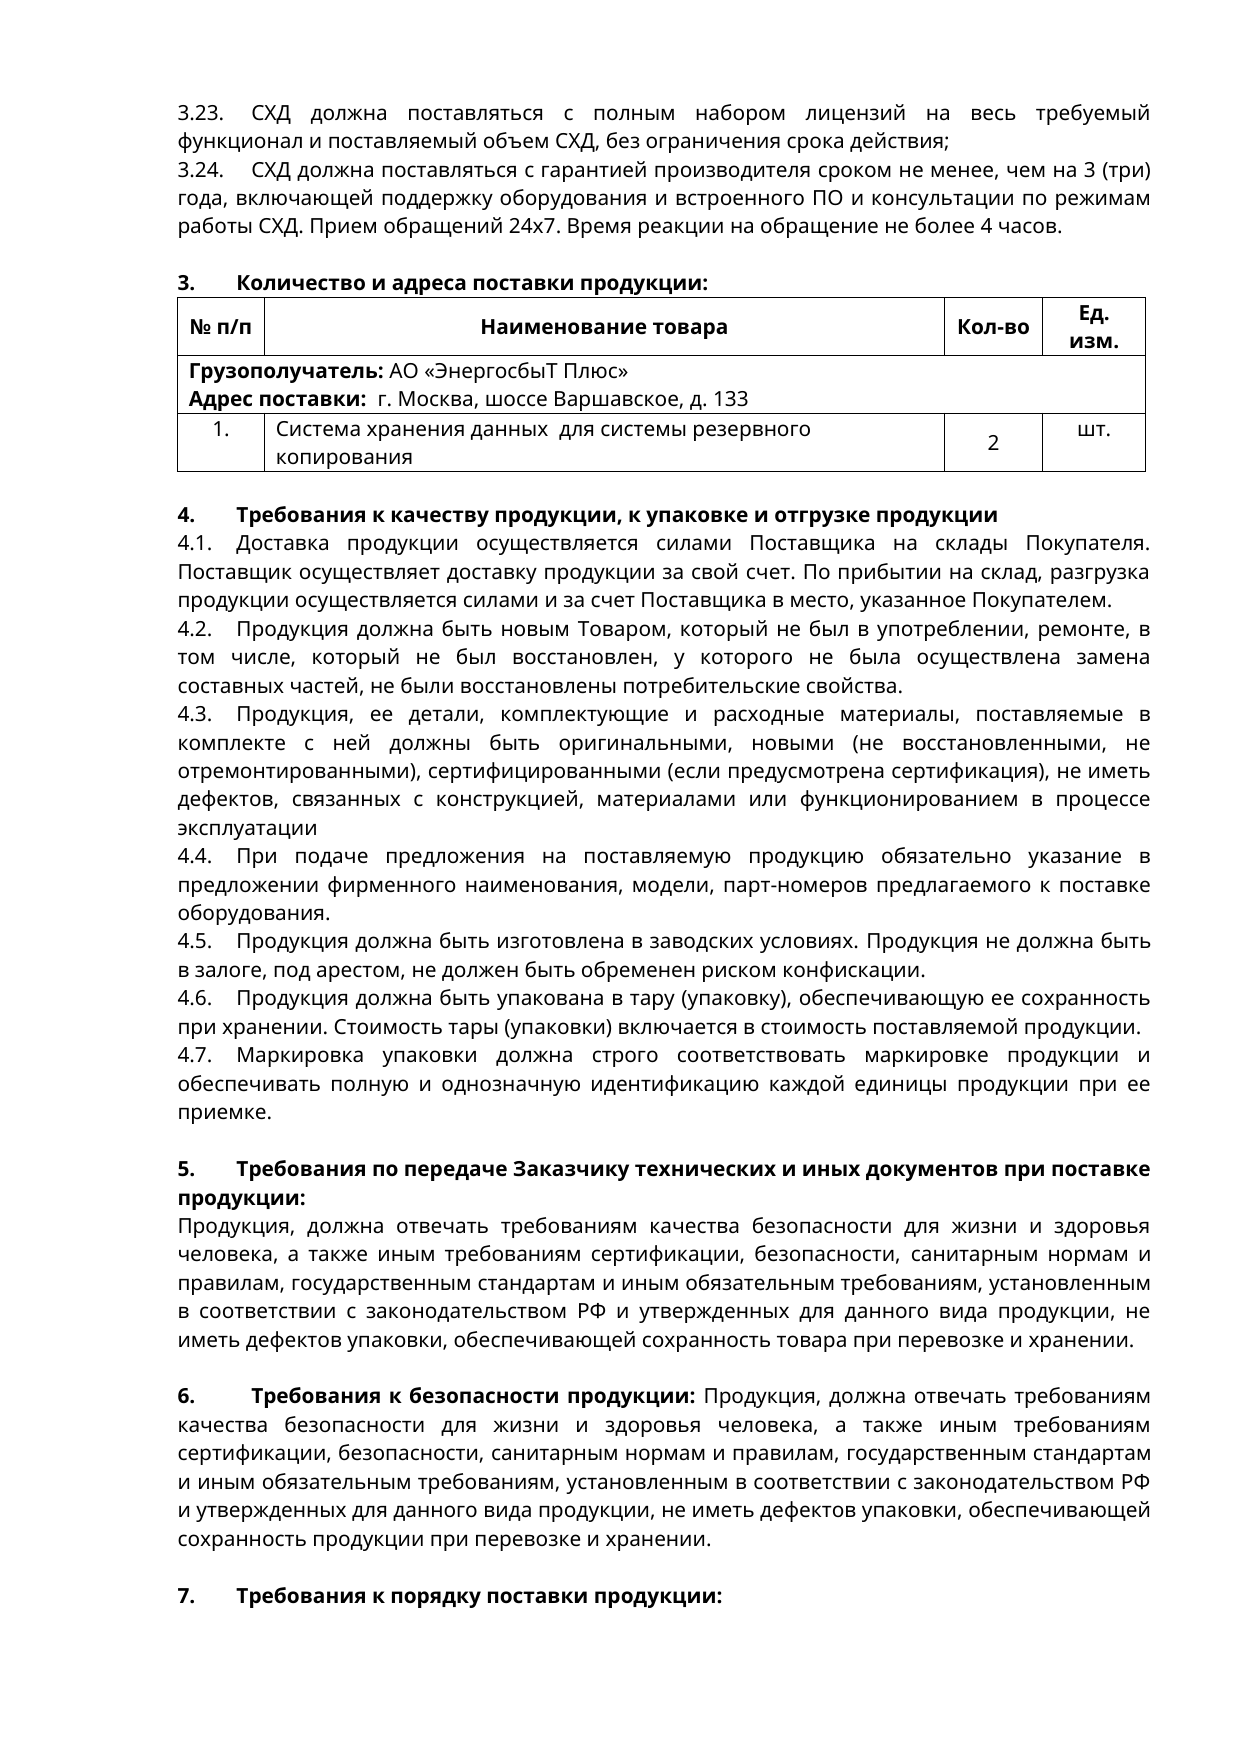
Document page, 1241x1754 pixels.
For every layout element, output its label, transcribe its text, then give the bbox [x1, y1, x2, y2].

list Продукция, ее детали, комплектующие и расходные материалы, поставляемые в комплекте с ней должны быть оригинальными, новыми (не восстановленными, не отремонтированными), сертифицированными (если предусмотрена сертификация), не иметь дефектов, связанных с конструкцией, материалами или функционированием в процессе эксплуатации [177, 699, 1152, 841]
list При подаче предложения на поставляемую продукцию обязательно указание в предложении фирменного наименования, модели, парт-номеров предлагаемого к поставке оборудования. [177, 841, 1152, 927]
list Количество и адреса поставки продукции: [177, 268, 1152, 297]
text Продукция, должна отвечать требованиям качества безопасности для жизни и здоровья человека, а также иным требованиям сертификации, безопасности, санитарным нормам и правилам, государственным стандартам и иным обязательным требованиям, установленным в соответствии с законодательством РФ и утвержденных для данного вида продукции, не иметь дефектов упаковки, обеспечивающей сохранность товара при перевозке и хранении. [177, 1211, 1152, 1353]
list Требования к безопасности продукции: Продукция, должна отвечать требованиям качества безопасности для жизни и здоровья человека, а также иным требованиям сертификации, безопасности, санитарным нормам и правилам, государственным стандартам и иным обязательным требованиям, установленным в соответствии с законодательством РФ и утвержденных для данного вида продукции, не иметь дефектов упаковки, обеспечивающей сохранность продукции при перевозке и хранении. [177, 1382, 1152, 1552]
list Требования к порядку поставки продукции: [177, 1581, 1152, 1609]
list Продукция должна быть новым Товаром, который не был в употреблении, ремонте, в том числе, который не был восстановлен, у которого не была осуществлена замена составных частей, не были восстановлены потребительские свойства. [177, 614, 1152, 699]
table_header Наименование товара [265, 298, 944, 355]
table_header Ед. изм. [1043, 298, 1145, 355]
list СХД должна поставляться с гарантией производителя сроком не менее, чем на 3 (три) года, включающей поддержку оборудования и встроенного ПО и консультации по режимам работы СХД. Прием обращений 24x7. Время реакции на обращение не более 4 часов. [177, 155, 1152, 240]
table_header Кол-во [945, 298, 1042, 355]
table_cell 1. [178, 414, 264, 471]
list Требования по передаче Заказчику технических и иных документов при поставке продукции: [177, 1154, 1152, 1211]
table_cell Система хранения данных для системы резервного копирования [265, 414, 944, 471]
list Продукция должна быть упакована в тару (упаковку), обеспечивающую ее сохранность при хранении. Стоимость тары (упаковки) включается в стоимость поставляемой продукции. [177, 983, 1152, 1040]
table_cell Грузополучатель: АО «ЭнергосбыТ Плюс» Адрес поставки: г. Москва, шоссе Варшавское, д. 133 [178, 356, 1145, 413]
table_cell 2 [945, 414, 1042, 471]
list Продукция должна быть изготовлена в заводских условиях. Продукция не должна быть в залоге, под арестом, не должен быть обременен риском конфискации. [177, 927, 1152, 983]
list Доставка продукции осуществляется силами Поставщика на склады Покупателя. Поставщик осуществляет доставку продукции за свой счет. По прибытии на склад, разгрузка продукции осуществляется силами и за счет Поставщика в место, указанное Покупателем. [177, 528, 1152, 614]
list Маркировка упаковки должна строго соответствовать маркировке продукции и обеспечивать полную и однозначную идентификацию каждой единицы продукции при ее приемке. [177, 1040, 1152, 1126]
list СХД должна поставляться с полным набором лицензий на весь требуемый функционал и поставляемый объем СХД, без ограничения срока действия; [177, 98, 1152, 155]
list Требования к качеству продукции, к упаковке и отгрузке продукции [177, 500, 1152, 528]
table_cell шт. [1043, 414, 1145, 471]
table_header № п/п [178, 298, 264, 355]
